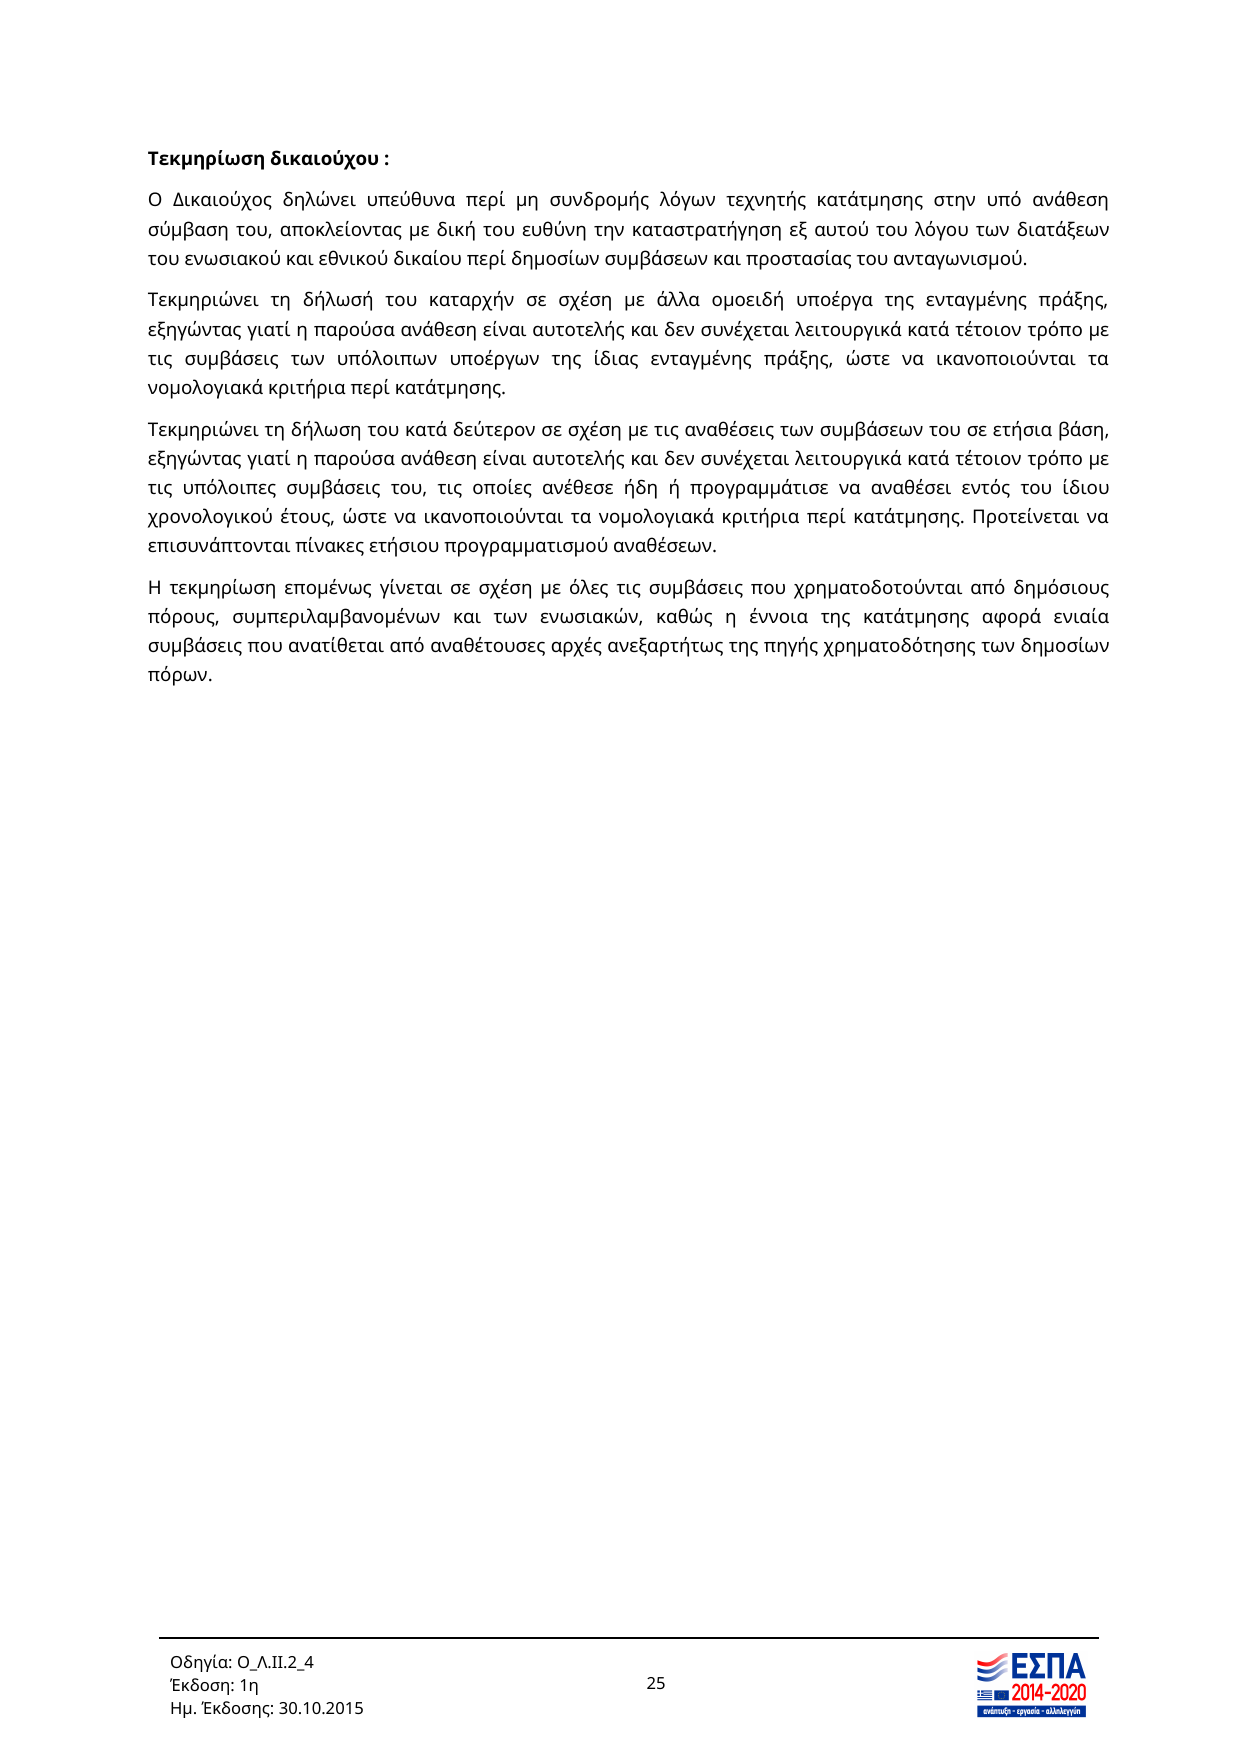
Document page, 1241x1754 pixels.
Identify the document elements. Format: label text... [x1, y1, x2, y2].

text Τεκμηριώνει τη δήλωσή του καταρχήν σε σχέση με άλλα ομοειδή υποέργα της ενταγμένης πράξης, εξηγώντας γιατί η παρούσα ανάθεση είναι αυτοτελής και δεν συνέχεται λειτουργικά κατά τέτοιον τρόπο με τις συμβάσεις των υπόλοιπων υποέργων της ίδιας ενταγμένης πράξης, ώστε να ικανοποιούνται τα νομολογιακά κριτήρια περί κατάτμησης. [148, 283, 1110, 400]
text Τεκμηρίωση δικαιούχου : [148, 142, 1110, 171]
text Ο Δικαιούχος δηλώνει υπεύθυνα περί μη συνδρομής λόγων τεχνητής κατάτμησης στην υπό ανάθεση σύμβαση του, αποκλείοντας με δική του ευθύνη την καταστρατήγηση εξ αυτού του λόγου των διατάξεων του ενωσιακού και εθνικού δικαίου περί δημοσίων συμβάσεων και προστασίας του ανταγωνισμού. [148, 183, 1110, 271]
text Η τεκμηρίωση επομένως γίνεται σε σχέση με όλες τις συμβάσεις που χρηματοδοτούνται από δημόσιους πόρους, συμπεριλαμβανομένων και των ενωσιακών, καθώς η έννοια της κατάτμησης αφορά ενιαία συμβάσεις που ανατίθεται από αναθέτουσες αρχές ανεξαρτήτως της πηγής χρηματοδότησης των δημοσίων πόρων. [148, 571, 1110, 688]
picture [974, 1651, 1089, 1719]
text Τεκμηριώνει τη δήλωση του κατά δεύτερον σε σχέση με τις αναθέσεις των συμβάσεων του σε ετήσια βάση, εξηγώντας γιατί η παρούσα ανάθεση είναι αυτοτελής και δεν συνέχεται λειτουργικά κατά τέτοιον τρόπο με τις υπόλοιπες συμβάσεις του, τις οποίες ανέθεσε ήδη ή προγραμμάτισε να αναθέσει εντός του ίδιου χρονολογικού έτους, ώστε να ικανοποιούνται τα νομολογιακά κριτήρια περί κατάτμησης. Προτείνεται να επισυνάπτονται πίνακες ετήσιου προγραμματισμού αναθέσεων. [148, 413, 1110, 558]
